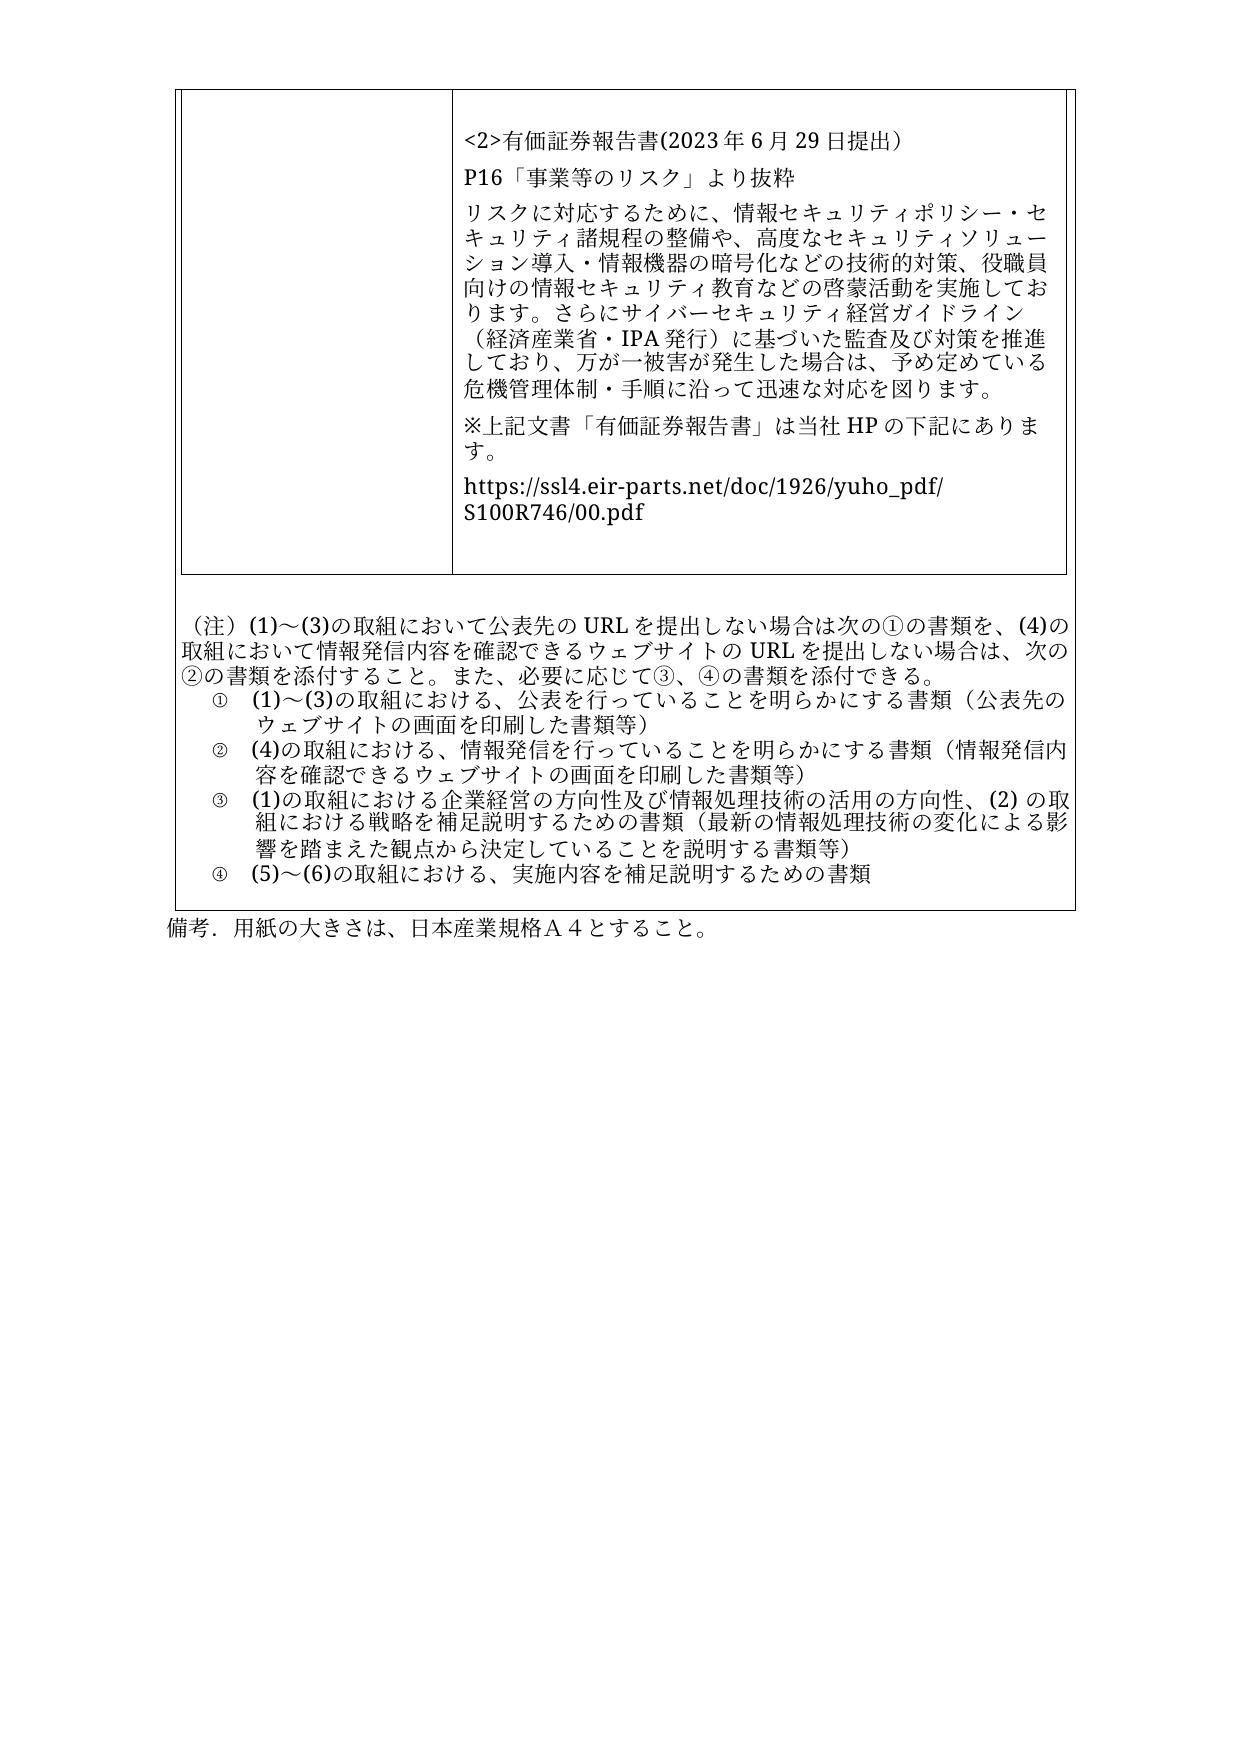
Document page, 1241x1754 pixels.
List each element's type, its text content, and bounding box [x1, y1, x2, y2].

text 備考．用紙の大きさは、日本産業規格Ａ４とすること。 [167, 911, 1070, 943]
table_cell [176, 90, 1075, 910]
